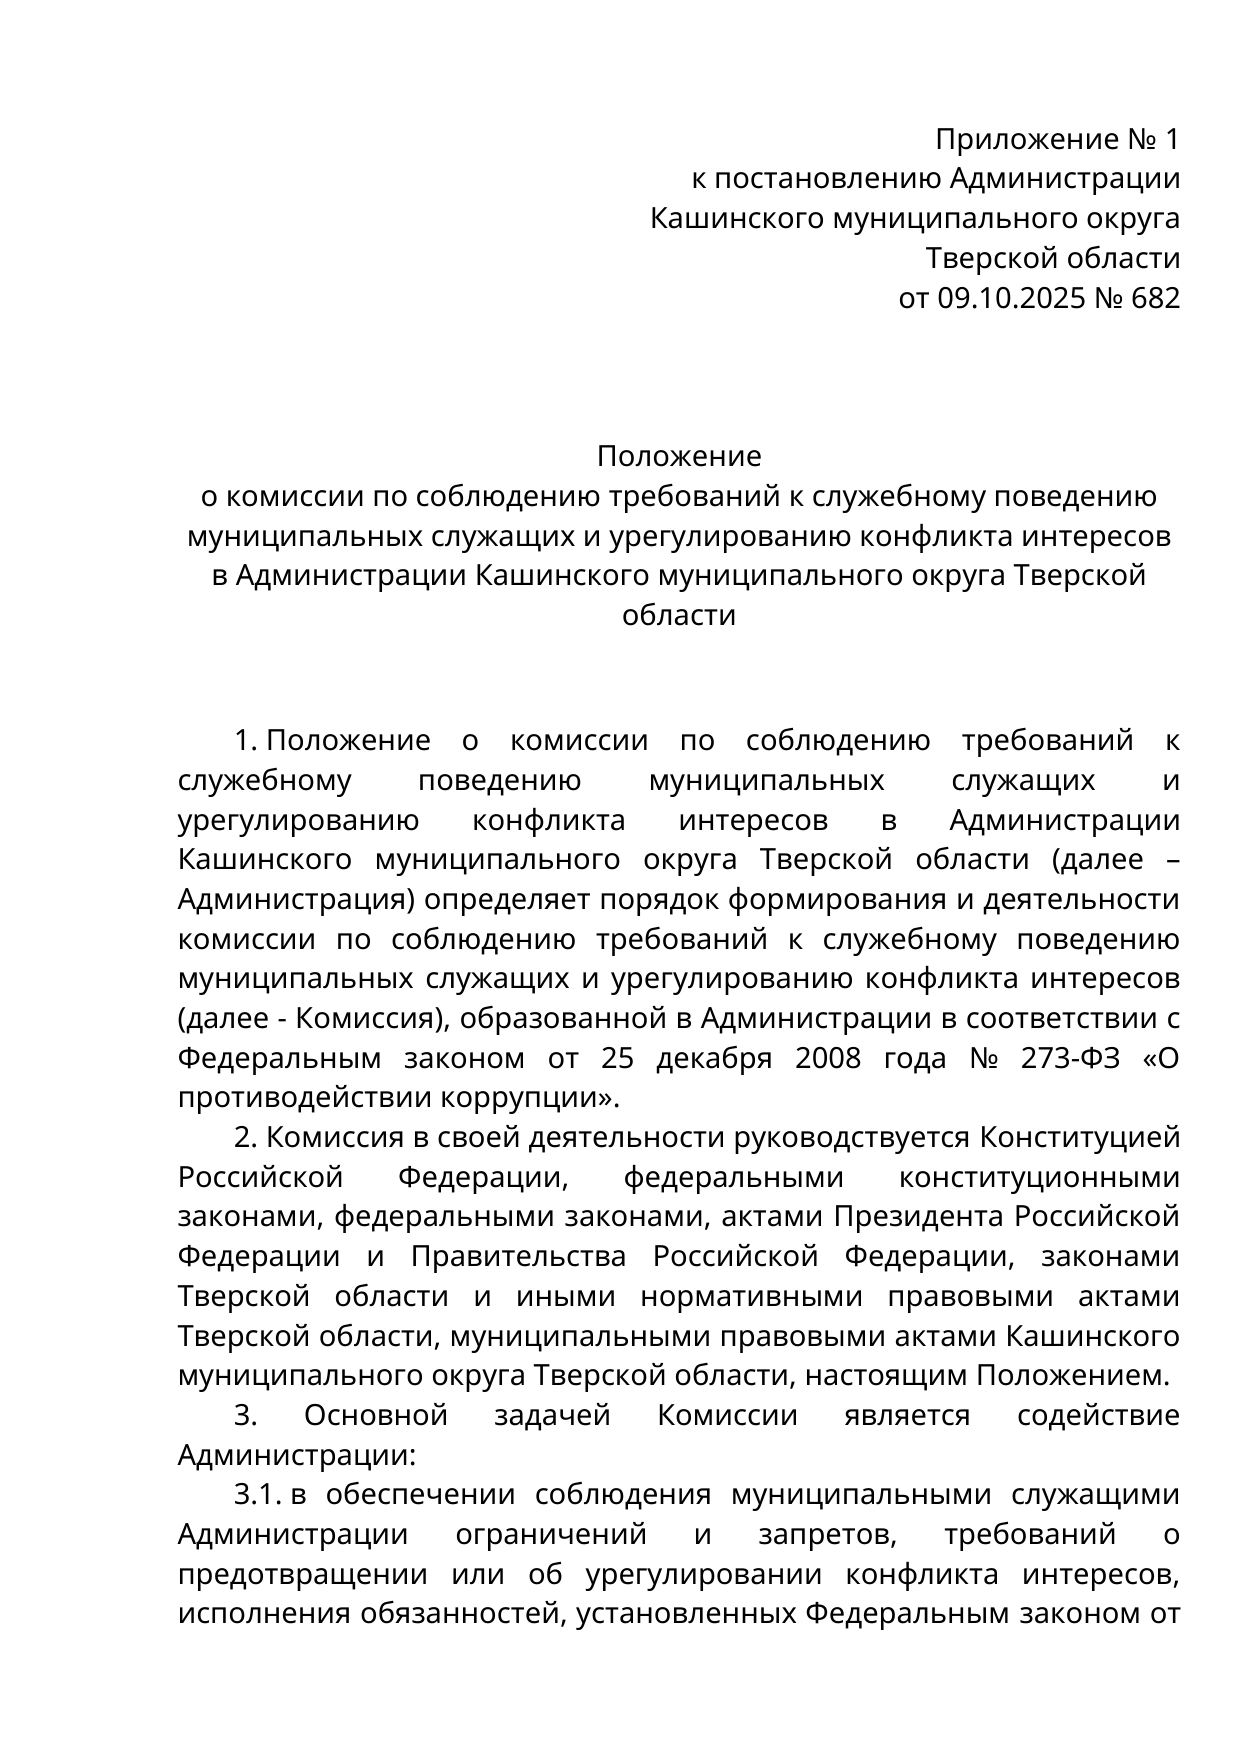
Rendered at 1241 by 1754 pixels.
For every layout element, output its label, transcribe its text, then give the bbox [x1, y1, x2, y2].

title к постановлению Администрации [177, 158, 1181, 197]
title Тверской области [177, 237, 1181, 277]
title в Администрации Кашинского муниципального округа Тверской области [177, 555, 1181, 634]
title Кашинского муниципального округа [177, 197, 1181, 237]
title муниципальных служащих и урегулированию конфликта интересов [177, 515, 1181, 555]
title от 09.10.2025 № 682 [177, 277, 1181, 317]
text 2. Комиссия в своей деятельности руководствуется Конституцией Российской Федерации, федеральными конституционными законами, федеральными законами, актами Президента Российской Федерации и Правительства Российской Федерации, законами Тверской области и иными нормативными правовыми актами Тверской области, муниципальными правовыми актами Кашинского муниципального округа Тверской области, настоящим Положением. [177, 1116, 1181, 1394]
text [177, 1473, 1181, 1632]
text 3. Основной задачей Комиссии является содействие Администрации: [177, 1394, 1181, 1473]
title Приложение № 1 [177, 118, 1181, 158]
text 1. Положение о комиссии по соблюдению требований к служебному поведению муниципальных служащих и урегулированию конфликта интересов в Администрации Кашинского муниципального округа Тверской области (далее – Администрация) определяет порядок формирования и деятельности комиссии по соблюдению требований к служебному поведению муниципальных служащих и урегулированию конфликта интересов (далее - Комиссия), образованной в Администрации в соответствии с Федеральным законом от 25 декабря 2008 года № 273-ФЗ «О противодействии коррупции». [177, 719, 1181, 1116]
title о комиссии по соблюдению требований к служебному поведению [177, 475, 1181, 515]
title Положение [177, 436, 1181, 475]
